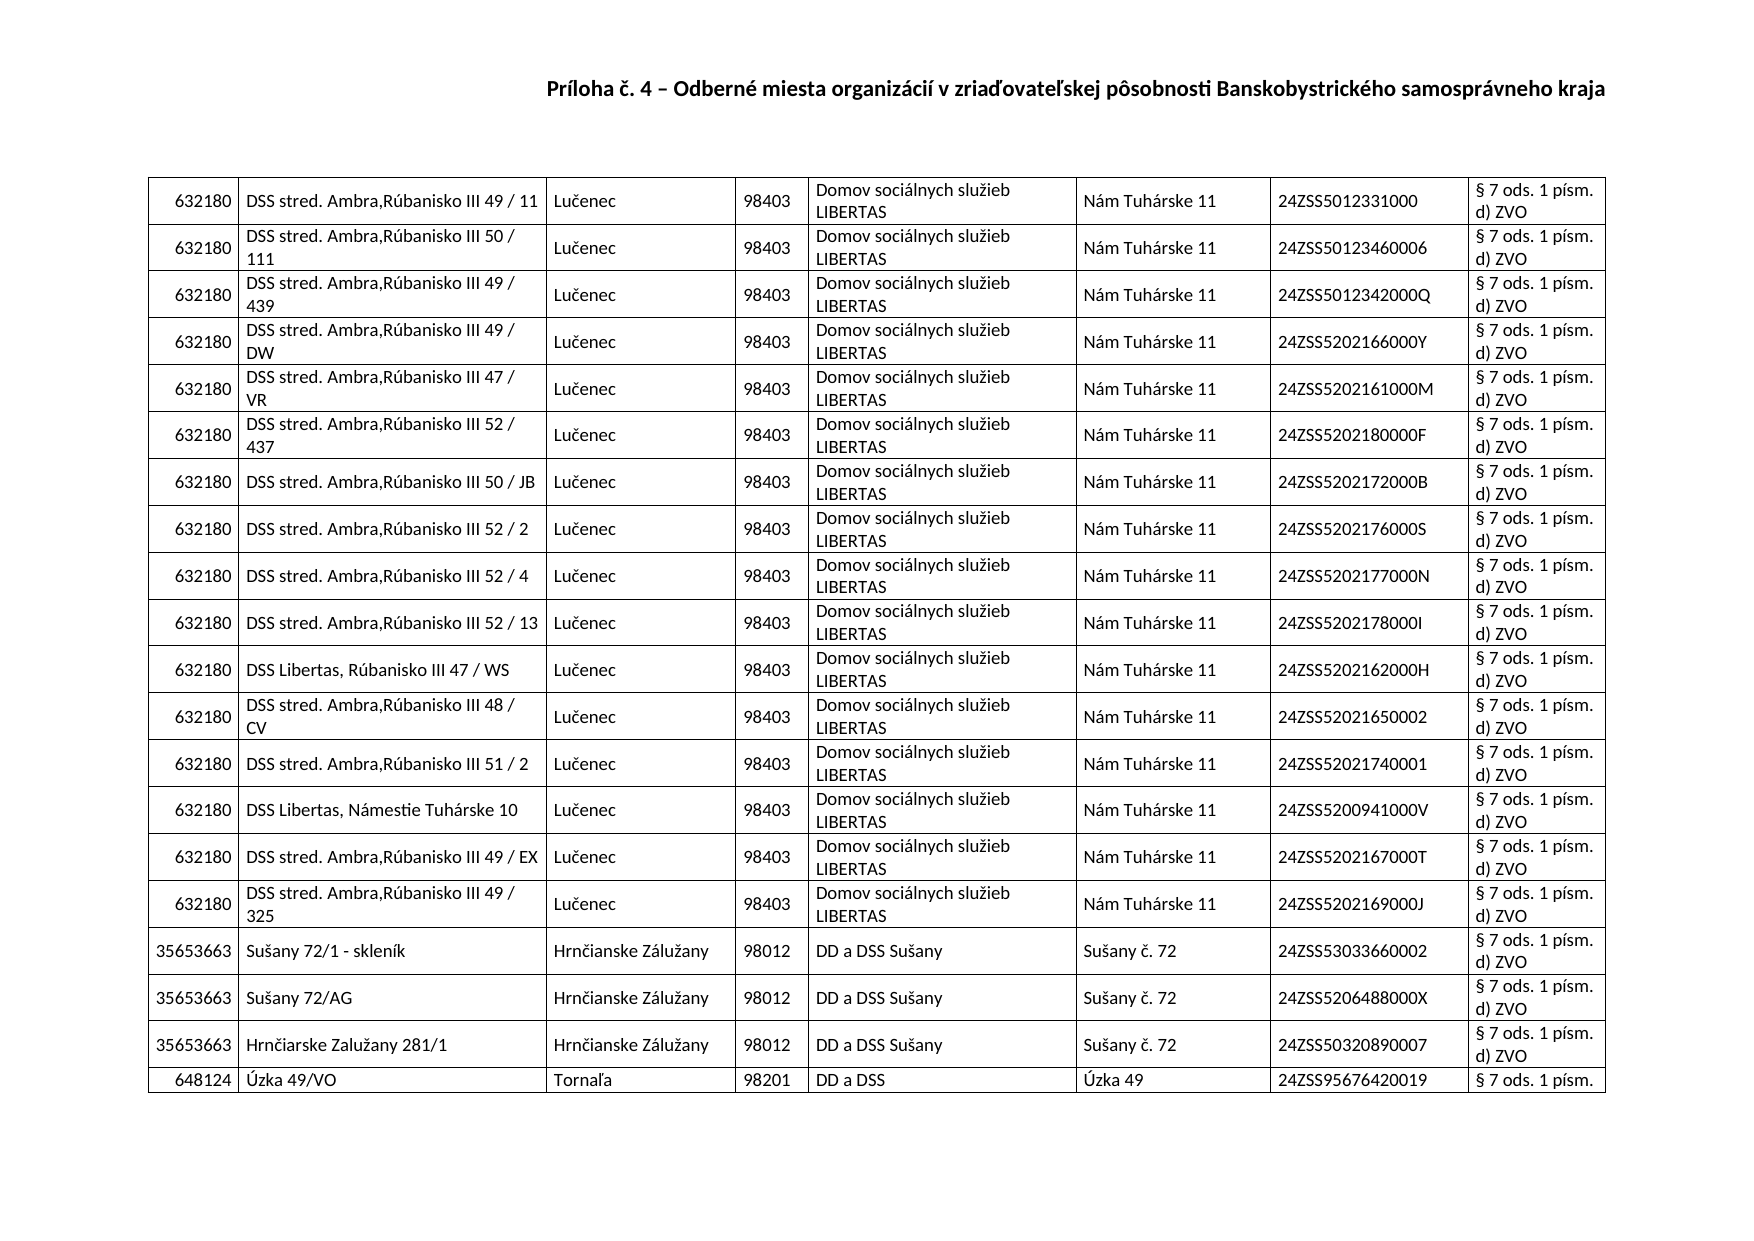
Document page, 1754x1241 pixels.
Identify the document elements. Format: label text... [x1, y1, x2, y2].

table_cell 632180 [149, 646, 238, 692]
table_cell 24ZSS95676420019 [1271, 1068, 1468, 1092]
table_cell DSS stred. Ambra,Rúbanisko III 52 / 4 [239, 553, 546, 598]
table_cell DSS stred. Ambra,Rúbanisko III 49 / 325 [239, 881, 546, 927]
table_cell 98403 [736, 412, 808, 458]
table_cell 24ZSS52021740001 [1271, 740, 1468, 786]
table_cell Tornaľa [547, 1068, 735, 1092]
table_cell § 7 ods. 1 písm. d) ZVO [1469, 646, 1605, 692]
table_cell 24ZSS5202169000J [1271, 881, 1468, 927]
table_cell Nám Tuhárske 11 [1077, 693, 1270, 739]
table_cell Nám Tuhárske 11 [1077, 225, 1270, 270]
table_cell Domov sociálnych služieb LIBERTAS [809, 506, 1076, 552]
table_cell 632180 [149, 553, 238, 598]
table_cell DSS stred. Ambra,Rúbanisko III 49 / EX [239, 834, 546, 880]
table_cell 632180 [149, 506, 238, 552]
table_cell DSS stred. Ambra,Rúbanisko III 48 / CV [239, 693, 546, 739]
table_cell § 7 ods. 1 písm. d) ZVO [1469, 975, 1605, 1020]
table_cell DD a DSS [809, 1068, 1076, 1092]
table_cell DSS stred. Ambra,Rúbanisko III 52 / 2 [239, 506, 546, 552]
table_cell Domov sociálnych služieb LIBERTAS [809, 881, 1076, 927]
table_cell 632180 [149, 787, 238, 833]
table_cell 24ZSS5200941000V [1271, 787, 1468, 833]
table_cell 632180 [149, 178, 238, 223]
table_cell Lučenec [547, 600, 735, 645]
table_cell Hrnčianske Zálužany [547, 1021, 735, 1067]
table_cell Nám Tuhárske 11 [1077, 412, 1270, 458]
table_cell 632180 [149, 271, 238, 317]
table_cell 24ZSS5202178000I [1271, 600, 1468, 645]
table_cell Domov sociálnych služieb LIBERTAS [809, 834, 1076, 880]
table_cell Domov sociálnych služieb LIBERTAS [809, 693, 1076, 739]
table_cell Úzka 49/VO [239, 1068, 546, 1092]
table_cell 98403 [736, 646, 808, 692]
table_cell Lučenec [547, 271, 735, 317]
table_cell DD a DSS Sušany [809, 928, 1076, 973]
table_cell DSS stred. Ambra,Rúbanisko III 47 / VR [239, 365, 546, 411]
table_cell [809, 178, 1076, 223]
table_cell 632180 [149, 740, 238, 786]
table_cell 98403 [736, 459, 808, 505]
table_cell 98403 [736, 740, 808, 786]
table_cell DSS stred. Ambra,Rúbanisko III 49 / 439 [239, 271, 546, 317]
table_cell DSS stred. Ambra,Rúbanisko III 52 / 437 [239, 412, 546, 458]
table_cell DD a DSS Sušany [809, 1021, 1076, 1067]
table_cell Lučenec [547, 787, 735, 833]
table_cell Lučenec [547, 834, 735, 880]
table_cell Lučenec [547, 881, 735, 927]
table_cell Nám Tuhárske 11 [1077, 881, 1270, 927]
table_cell 24ZSS52021650002 [1271, 693, 1468, 739]
table_cell Lučenec [547, 506, 735, 552]
table_cell 24ZSS5202162000H [1271, 646, 1468, 692]
table_cell 98403 [736, 365, 808, 411]
table_cell DSS stred. Ambra,Rúbanisko III 50 / JB [239, 459, 546, 505]
table_cell § 7 ods. 1 písm. d) ZVO [1469, 600, 1605, 645]
table_cell Lučenec [547, 459, 735, 505]
table_cell Domov sociálnych služieb LIBERTAS [809, 271, 1076, 317]
table_cell 24ZSS5202180000F [1271, 412, 1468, 458]
table_cell Domov sociálnych služieb LIBERTAS [809, 412, 1076, 458]
table_cell § 7 ods. 1 písm. d) ZVO [1469, 318, 1605, 364]
table_cell § 7 ods. 1 písm. d) ZVO [1469, 740, 1605, 786]
table_cell 24ZSS5012342000Q [1271, 271, 1468, 317]
table_cell Domov sociálnych služieb LIBERTAS [809, 600, 1076, 645]
table_cell Lučenec [547, 646, 735, 692]
table_cell 24ZSS5202166000Y [1271, 318, 1468, 364]
table_cell 632180 [149, 318, 238, 364]
table_cell § 7 ods. 1 písm. d) ZVO [1469, 271, 1605, 317]
table_cell DD a DSS Sušany [809, 975, 1076, 1020]
table_cell 35653663 [149, 975, 238, 1020]
table_cell Hrnčiarske Zalužany 281/1 [239, 1021, 546, 1067]
table_cell 632180 [149, 834, 238, 880]
table_cell DSS Libertas, Rúbanisko III 47 / WS [239, 646, 546, 692]
table_cell Sušany č. 72 [1077, 1021, 1270, 1067]
table_cell 98403 [736, 553, 808, 598]
table_cell 24ZSS5202176000S [1271, 506, 1468, 552]
table_cell DSS stred. Ambra,Rúbanisko III 51 / 2 [239, 740, 546, 786]
table_cell 98201 [736, 1068, 808, 1092]
table_cell 632180 [149, 693, 238, 739]
table_cell 24ZSS5202177000N [1271, 553, 1468, 598]
table_cell Lučenec [547, 740, 735, 786]
table_cell 632180 [149, 225, 238, 270]
table_cell Hrnčianske Zálužany [547, 975, 735, 1020]
table_cell Sušany č. 72 [1077, 928, 1270, 973]
table_cell § 7 ods. 1 písm. d) ZVO [1469, 834, 1605, 880]
table_cell § 7 ods. 1 písm. d) ZVO [1469, 553, 1605, 598]
table_cell Nám Tuhárske 11 [1077, 740, 1270, 786]
table_cell § 7 ods. 1 písm. d) ZVO [1469, 365, 1605, 411]
table_cell Domov sociálnych služieb LIBERTAS [809, 740, 1076, 786]
table_cell Domov sociálnych služieb LIBERTAS [809, 646, 1076, 692]
table_cell § 7 ods. 1 písm. d) ZVO [1469, 928, 1605, 973]
table_cell 632180 [149, 459, 238, 505]
table_cell Lučenec [547, 412, 735, 458]
table_cell Nám Tuhárske 11 [1077, 271, 1270, 317]
table_cell Nám Tuhárske 11 [1077, 553, 1270, 598]
table_cell Sušany č. 72 [1077, 975, 1270, 1020]
table_cell 632180 [149, 600, 238, 645]
table_cell 24ZSS50320890007 [1271, 1021, 1468, 1067]
table_cell 24ZSS5012331000 [1271, 178, 1468, 223]
table_cell 98403 [736, 225, 808, 270]
table_cell § 7 ods. 1 písm. d) ZVO [1469, 459, 1605, 505]
table_cell DSS stred. Ambra,Rúbanisko III 50 / 111 [239, 225, 546, 270]
table_cell Lučenec [547, 225, 735, 270]
table_cell Domov sociálnych služieb LIBERTAS [809, 787, 1076, 833]
table_cell Domov sociálnych služieb LIBERTAS [809, 318, 1076, 364]
table_cell Nám Tuhárske 11 [1077, 787, 1270, 833]
table_cell § 7 ods. 1 písm. d) ZVO [1469, 881, 1605, 927]
table_cell Nám Tuhárske 11 [1077, 365, 1270, 411]
table_cell DSS stred. Ambra,Rúbanisko III 49 / 11 [239, 178, 546, 223]
table_cell § 7 ods. 1 písm. d) ZVO [1469, 1021, 1605, 1067]
table_cell 98012 [736, 928, 808, 973]
table_cell § 7 ods. 1 písm. d) ZVO [1469, 693, 1605, 739]
table_cell Nám Tuhárske 11 [1077, 459, 1270, 505]
table_cell § 7 ods. 1 písm. d) ZVO [1469, 787, 1605, 833]
table_cell Nám Tuhárske 11 [1077, 834, 1270, 880]
table_cell Úzka 49 [1077, 1068, 1270, 1092]
table_cell 24ZSS5202161000M [1271, 365, 1468, 411]
table_cell 35653663 [149, 1021, 238, 1067]
table_cell § 7 ods. 1 písm. d) ZVO [1469, 506, 1605, 552]
table_cell 98403 [736, 271, 808, 317]
table_cell Domov sociálnych služieb LIBERTAS [809, 365, 1076, 411]
table_cell Lučenec [547, 693, 735, 739]
table_cell Sušany 72/1 - skleník [239, 928, 546, 973]
table_cell § 7 ods. 1 písm. d) ZVO [1469, 225, 1605, 270]
table_cell § 7 ods. 1 písm. d) ZVO [1469, 412, 1605, 458]
table_cell 98403 [736, 693, 808, 739]
table_cell 98012 [736, 1021, 808, 1067]
table_cell 24ZSS53033660002 [1271, 928, 1468, 973]
table_cell 24ZSS50123460006 [1271, 225, 1468, 270]
table_cell 98403 [736, 600, 808, 645]
table_cell Nám Tuhárske 11 [1077, 600, 1270, 645]
table_cell 648124 [149, 1068, 238, 1092]
table_cell 35653663 [149, 928, 238, 973]
table_cell Sušany 72/AG [239, 975, 546, 1020]
table_cell DSS stred. Ambra,Rúbanisko III 52 / 13 [239, 600, 546, 645]
table_cell Lučenec [547, 365, 735, 411]
table_cell Nám Tuhárske 11 [1077, 318, 1270, 364]
table_cell Hrnčianske Zálužany [547, 928, 735, 973]
table_cell Lučenec [547, 178, 735, 223]
table_cell DSS stred. Ambra,Rúbanisko III 49 / DW [239, 318, 546, 364]
table_cell 632180 [149, 365, 238, 411]
table_cell 98012 [736, 975, 808, 1020]
table_cell 632180 [149, 881, 238, 927]
table_cell Nám Tuhárske 11 [1077, 178, 1270, 223]
table_cell 98403 [736, 178, 808, 223]
table_cell 24ZSS5206488000X [1271, 975, 1468, 1020]
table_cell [1469, 178, 1605, 223]
table_cell Domov sociálnych služieb LIBERTAS [809, 225, 1076, 270]
table_cell DSS Libertas, Námestie Tuhárske 10 [239, 787, 546, 833]
table_cell 98403 [736, 881, 808, 927]
table_cell 632180 [149, 412, 238, 458]
table_cell 98403 [736, 506, 808, 552]
table_cell Domov sociálnych služieb LIBERTAS [809, 459, 1076, 505]
table_cell Domov sociálnych služieb LIBERTAS [809, 553, 1076, 598]
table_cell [1469, 1068, 1605, 1092]
table_cell 98403 [736, 834, 808, 880]
table_cell 24ZSS5202167000T [1271, 834, 1468, 880]
table_cell 98403 [736, 318, 808, 364]
table_cell Lučenec [547, 318, 735, 364]
table_cell 24ZSS5202172000B [1271, 459, 1468, 505]
table_cell Nám Tuhárske 11 [1077, 646, 1270, 692]
table_cell Nám Tuhárske 11 [1077, 506, 1270, 552]
table_cell Lučenec [547, 553, 735, 598]
table_cell 98403 [736, 787, 808, 833]
